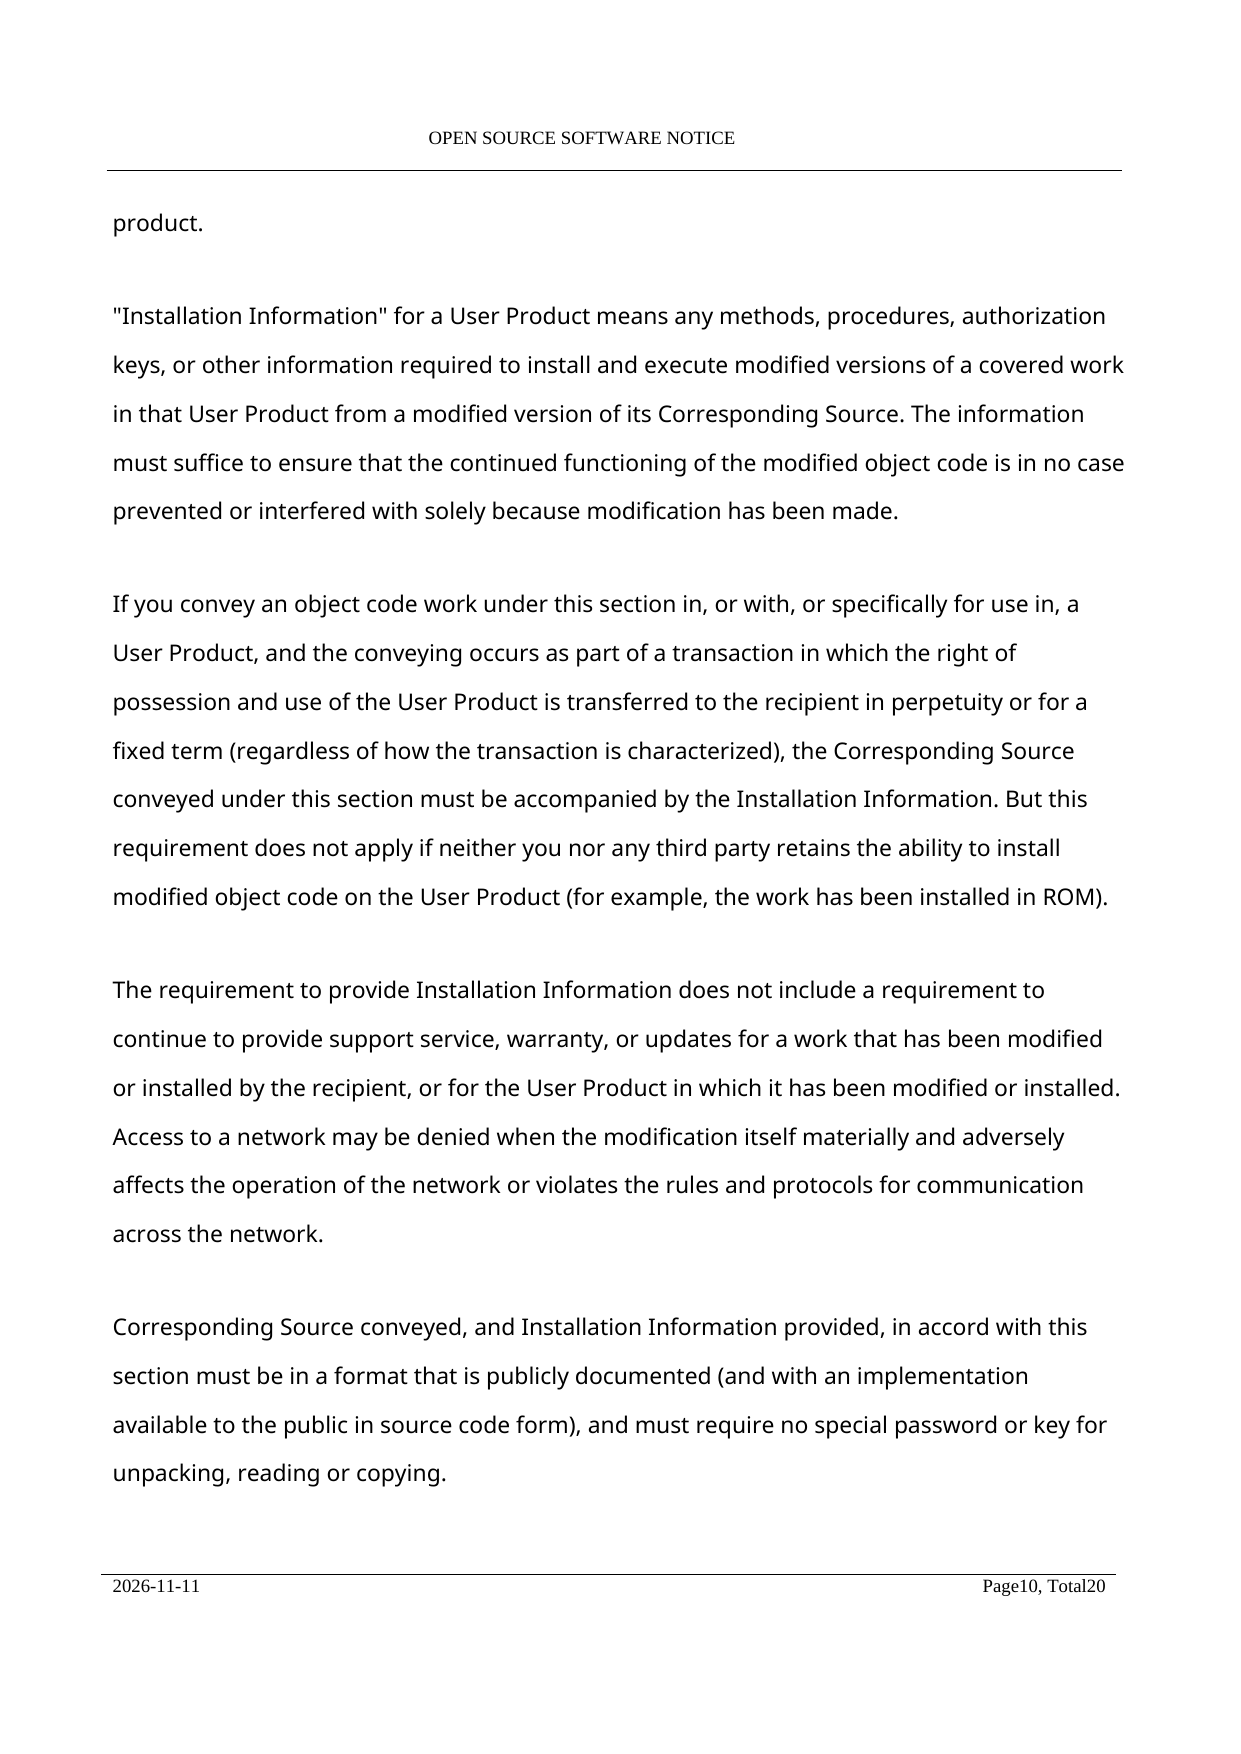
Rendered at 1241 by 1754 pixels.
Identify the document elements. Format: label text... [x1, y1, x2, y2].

text The requirement to provide Installation Information does not include a requirement to continue to provide support service, warranty, or updates for a work that has been modified or installed by the recipient, or for the User Product in which it has been modified or installed. Access to a network may be denied when the modification itself materially and adversely affects the operation of the network or violates the rules and protocols for communication across the network. [112, 973, 1128, 1250]
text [112, 206, 1128, 239]
text "Installation Information" for a User Product means any methods, procedures, authorization keys, or other information required to install and execute modified versions of a covered work in that User Product from a modified version of its Corresponding Source. The information must suffice to ensure that the continued functioning of the modified object code is in no case prevented or interfered with solely because modification has been made. [112, 299, 1128, 527]
text If you convey an object code work under this section in, or with, or specifically for use in, a User Product, and the conveying occurs as part of a transaction in which the right of possession and use of the User Product is transferred to the recipient in perpetuity or for a fixed term (regardless of how the transaction is characterized), the Corresponding Source conveyed under this section must be accompanied by the Installation Information. But this requirement does not apply if neither you nor any third party retains the ability to install modified object code on the User Product (for example, the work has been installed in ROM). [112, 588, 1128, 913]
text Corresponding Source conveyed, and Installation Information provided, in accord with this section must be in a format that is publicly documented (and with an implementation available to the public in source code form), and must require no special password or key for unpacking, reading or copying. [112, 1311, 1128, 1489]
